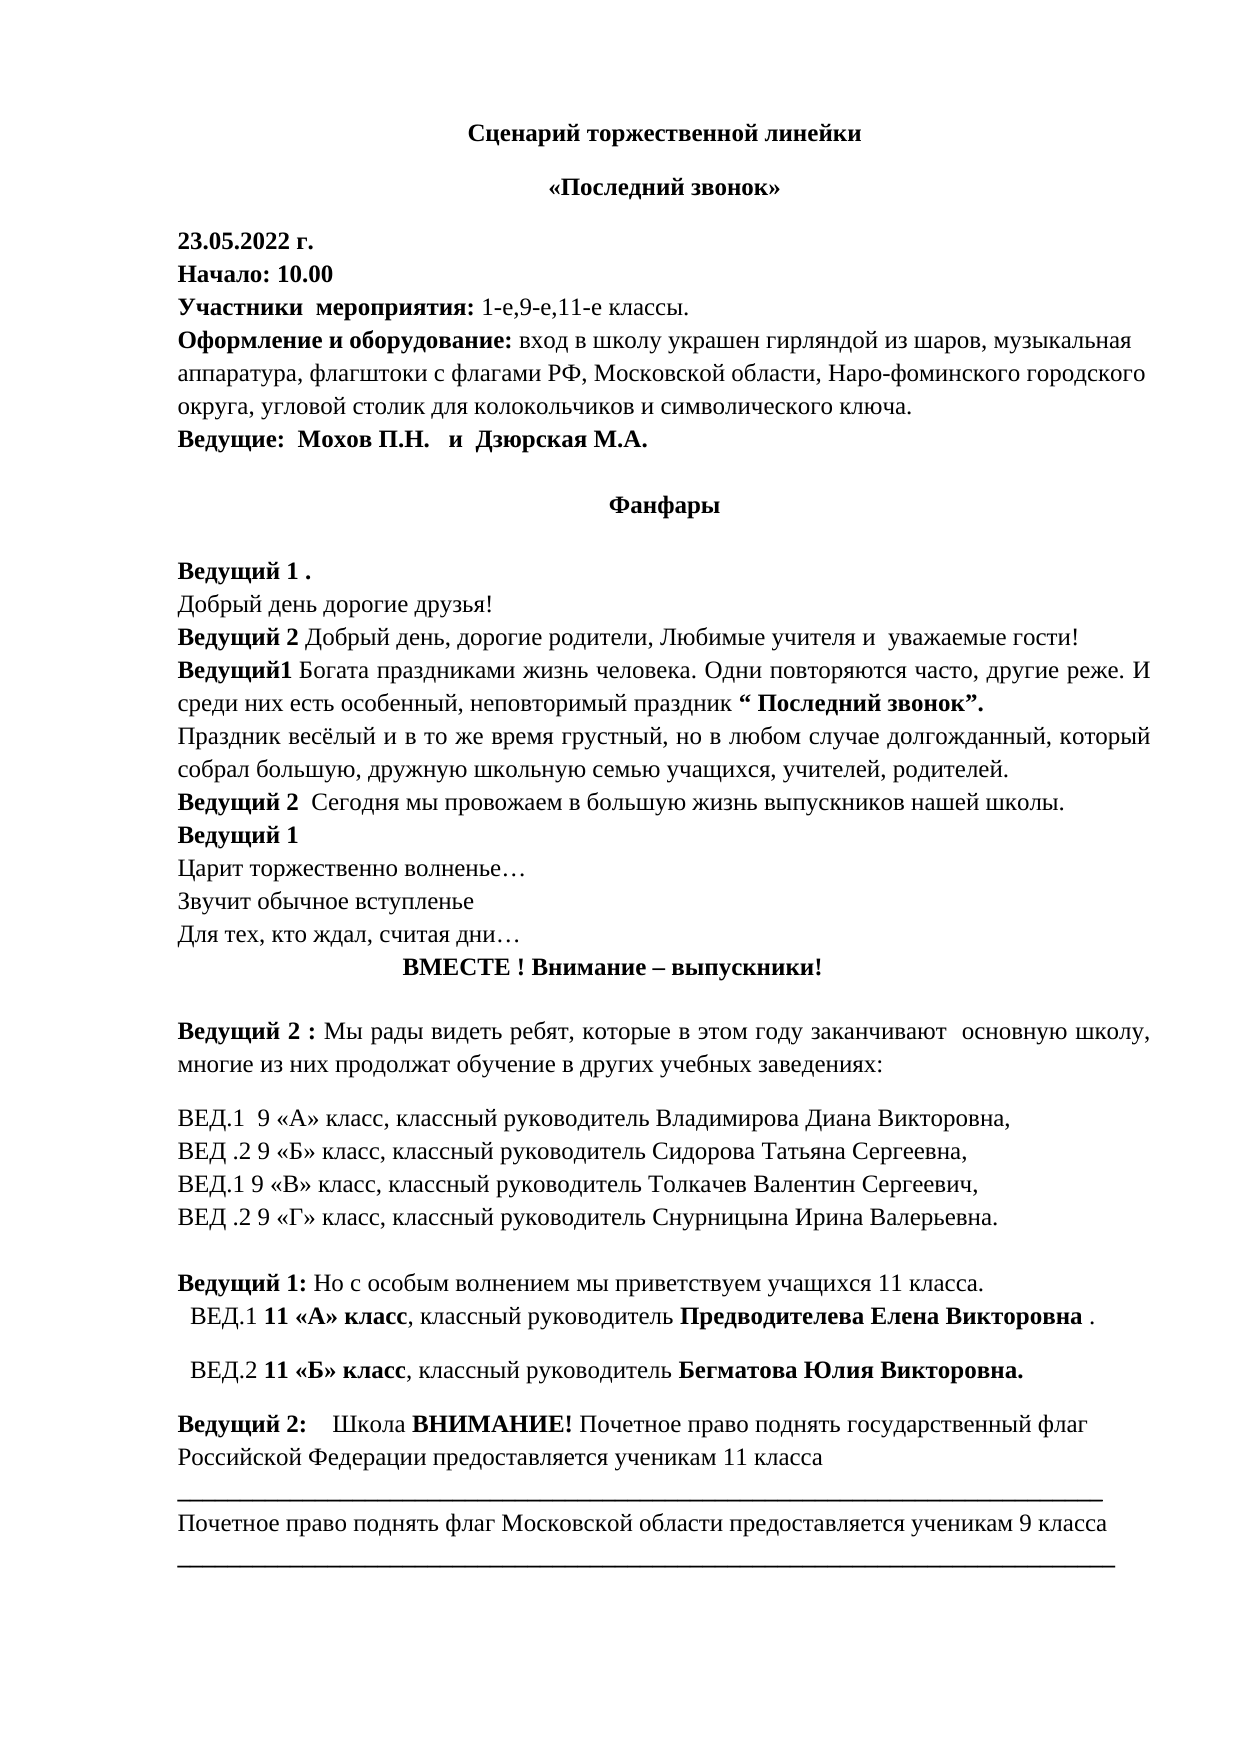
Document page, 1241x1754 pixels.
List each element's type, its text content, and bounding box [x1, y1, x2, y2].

text ВЕД .2 9 «Г» класс, классный руководитель Снурницына Ирина Валерьевна. [177, 1202, 1152, 1231]
text __________________________________________________________________________ [177, 1475, 1152, 1503]
text Начало: 10.00 [177, 259, 1152, 288]
text Участники мероприятия: 1-е,9-е,11-е классы. [177, 292, 1152, 321]
text Царит торжественно волненье… [177, 853, 1152, 882]
text Ведущий 2 : Мы рады видеть ребят, которые в этом году заканчивают основную школу, многие из них продолжат обучение в других учебных заведениях: [177, 1016, 1152, 1078]
text Оформление и оборудование: вход в школу украшен гирляндой из шаров, музыкальная аппаратура, флагштоки с флагами РФ, Московской области, Наро-фоминского городского округа, угловой столик для колокольчиков и символического ключа. [177, 325, 1152, 420]
text ВЕД.2 11 «Б» класс, классный руководитель Бегматова Юлия Викторовна. [177, 1355, 1152, 1383]
text Фанфары [177, 490, 1152, 519]
text Ведущий 1 [177, 820, 1152, 849]
text Ведущий 2: Школа ВНИМАНИЕ! Почетное право поднять государственный флаг Российской Федерации предоставляется ученикам 11 класса [177, 1409, 1152, 1470]
text Ведущий 2 Сегодня мы провожаем в большую жизнь выпускников нашей школы. [177, 787, 1152, 816]
text Добрый день дорогие друзья! [177, 589, 1152, 618]
text Сценарий торжественной линейки [177, 118, 1152, 147]
text Праздник весёлый и в то же время грустный, но в любом случае долгожданный, который собрал большую, дружную школьную семью учащихся, учителей, родителей. [177, 721, 1152, 783]
text 23.05.2022 г. [177, 226, 1152, 254]
text ВЕД.1 9 «В» класс, классный руководитель Толкачев Валентин Сергеевич, [177, 1169, 1152, 1198]
text Ведущие: Мохов П.Н. и Дзюрская М.А. [177, 424, 1152, 453]
text Ведущий1 Богата праздниками жизнь человека. Одни повторяются часто, другие реже. И среди них есть особенный, неповторимый праздник “ Последний звонок”. [177, 655, 1152, 717]
text Почетное право поднять флаг Московской области предоставляется ученикам 9 класса [177, 1508, 1152, 1536]
text ВЕД .2 9 «Б» класс, классный руководитель Сидорова Татьяна Сергеевна, [177, 1136, 1152, 1164]
text Для тех, кто ждал, считая дни… [177, 919, 1152, 948]
text Ведущий 2 Добрый день, дорогие родители, Любимые учителя и уважаемые гости! [177, 622, 1152, 651]
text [177, 1541, 1152, 1569]
text ВМЕСТЕ ! Внимание – выпускники! [177, 952, 1152, 981]
text ВЕД.1 9 «А» класс, классный руководитель Владимирова Диана Викторовна, [177, 1103, 1152, 1132]
text ВЕД.1 11 «А» класс, классный руководитель Предводителева Елена Викторовна . [177, 1301, 1152, 1330]
text Звучит обычное вступленье [177, 886, 1152, 915]
text Ведущий 1: Но с особым волнением мы приветствуем учащихся 11 класса. [177, 1268, 1152, 1297]
text Ведущий 1 . [177, 556, 1152, 585]
text «Последний звонок» [177, 172, 1152, 201]
